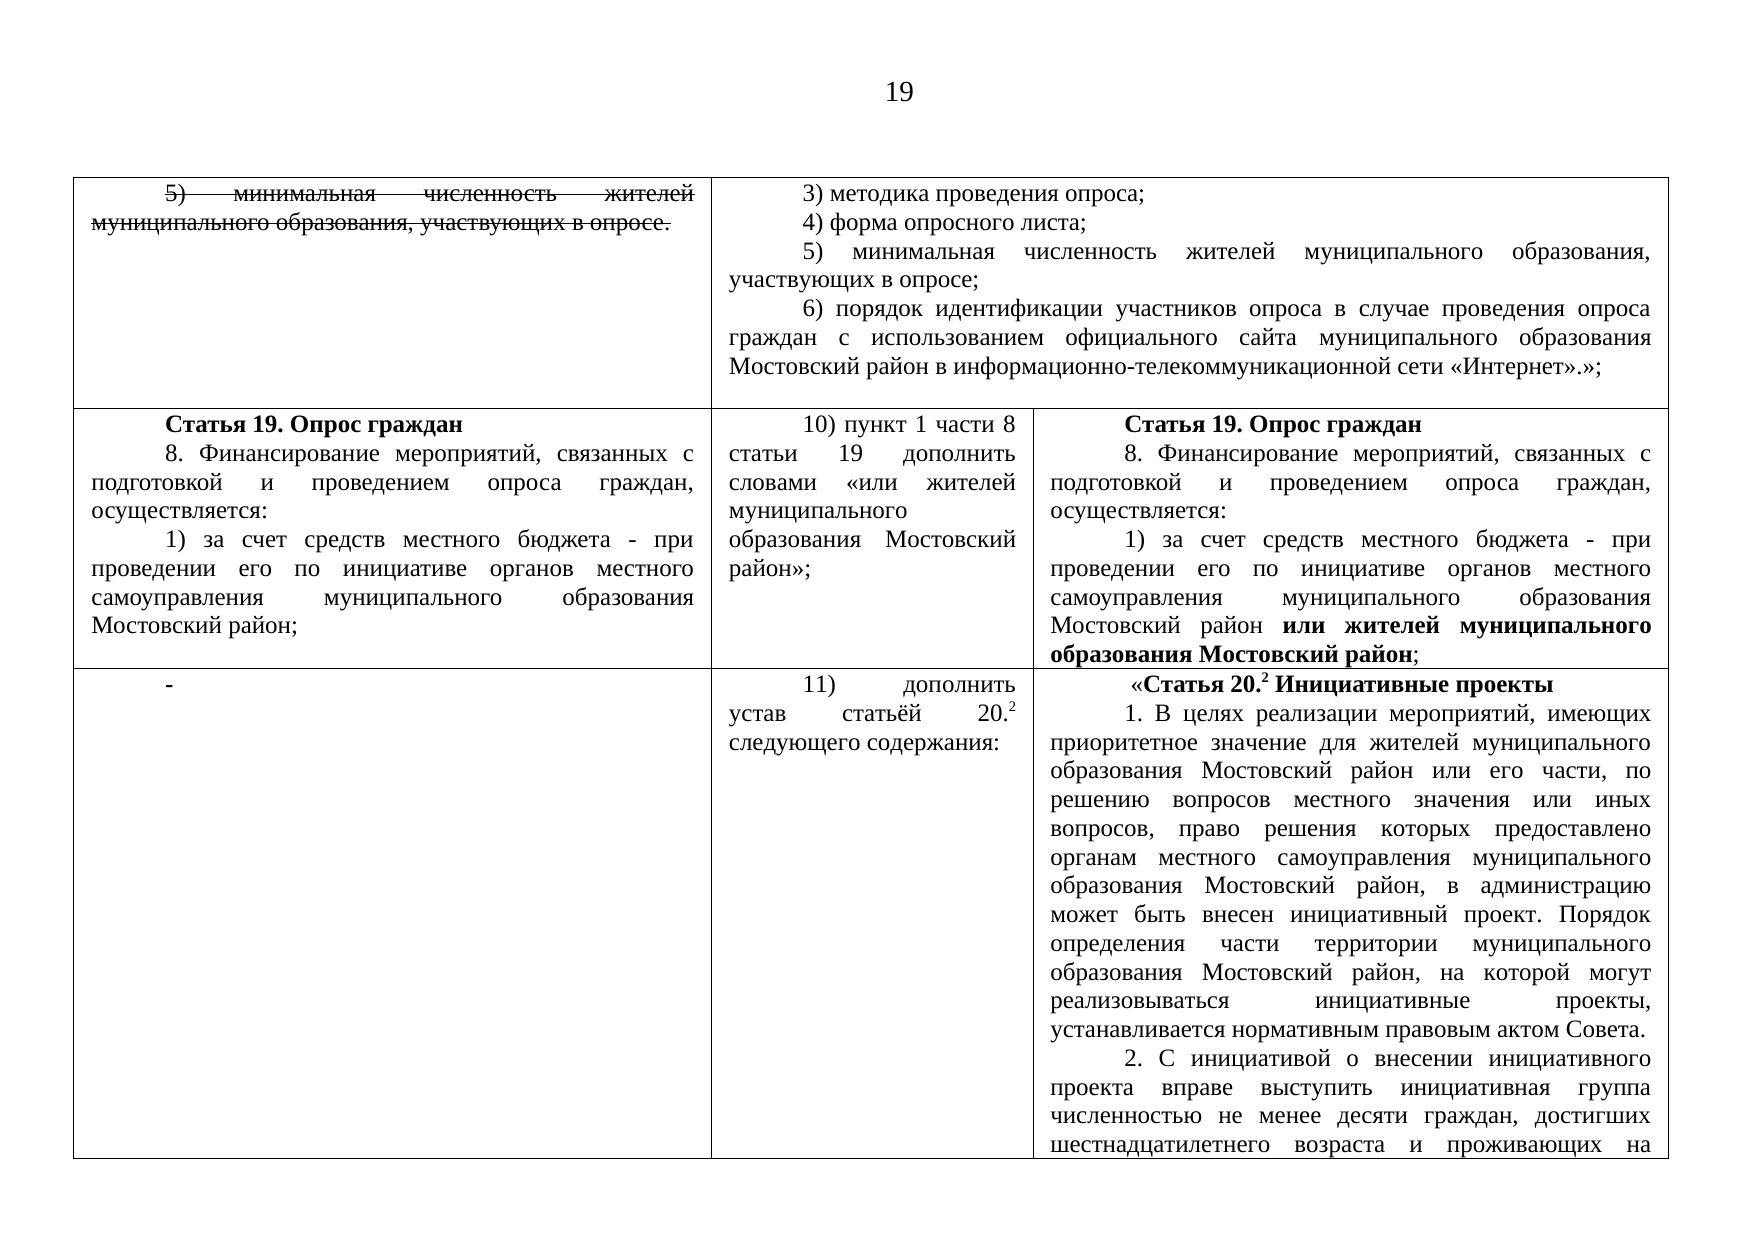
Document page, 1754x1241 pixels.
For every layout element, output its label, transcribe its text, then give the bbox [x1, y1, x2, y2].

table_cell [74, 178, 711, 408]
table_cell Статья 19. Опрос граждан 8. Финансирование мероприятий, связанных с подготовкой и проведением опроса граждан, осуществляется: 1) за счет средств местного бюджета - при проведении его по инициативе органов местного самоуправления муниципального образования Мостовский район или жителей муниципального образования Мостовский район; [1034, 409, 1668, 668]
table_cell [712, 669, 1033, 1158]
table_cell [1034, 669, 1668, 1158]
table_cell - [74, 669, 711, 1158]
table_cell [712, 178, 1668, 408]
table_cell Статья 19. Опрос граждан 8. Финансирование мероприятий, связанных с подготовкой и проведением опроса граждан, осуществляется: 1) за счет средств местного бюджета - при проведении его по инициативе органов местного самоуправления муниципального образования Мостовский район; [74, 409, 711, 668]
table_cell 10) пункт 1 части 8 статьи 19 дополнить словами «или жителей муниципального образования Мостовский район»; [712, 409, 1033, 668]
